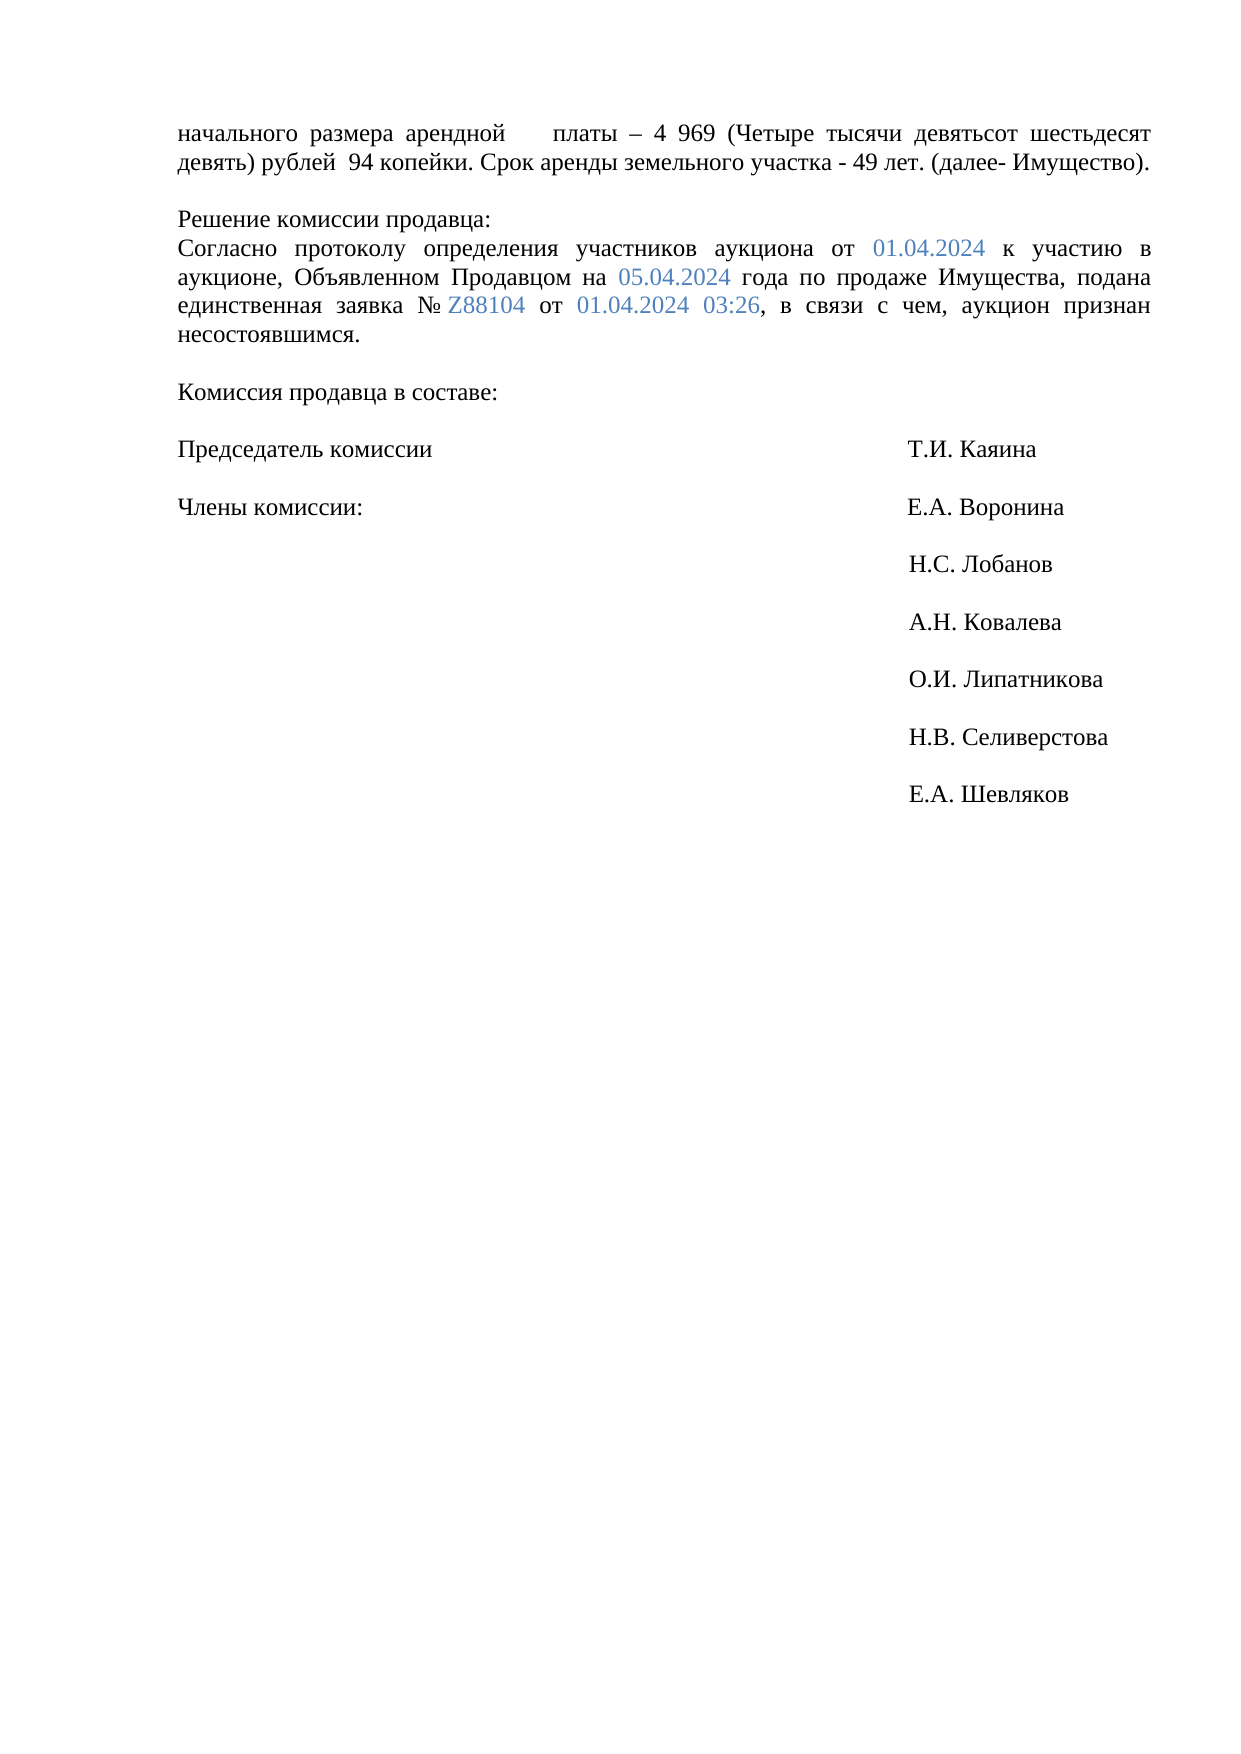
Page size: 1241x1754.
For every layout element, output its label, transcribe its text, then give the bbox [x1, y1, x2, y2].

text А.Н. Ковалева [177, 607, 1152, 636]
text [177, 118, 1152, 176]
text Председатель комиссии Т.И. Каяина [177, 434, 1152, 463]
text Е.А. Шевляков [177, 779, 1152, 808]
text Решение комиссии продавца: [177, 204, 1152, 233]
text Н.В. Селиверстова [177, 722, 1152, 751]
text Комиссия продавца в составе: [177, 377, 1152, 406]
text Члены комиссии: Е.А. Воронина [177, 492, 1152, 521]
text Н.С. Лобанов [177, 549, 1152, 578]
text Согласно протоколу определения участников аукциона от 01.04.2024 к участию в аукционе, Объявленном Продавцом на 05.04.2024 года по продаже Имущества, подана единственная заявка № Z88104 от 01.04.2024 03:26, в связи с чем, аукцион признан несостоявшимся. [177, 233, 1152, 348]
text О.И. Липатникова [177, 664, 1152, 693]
